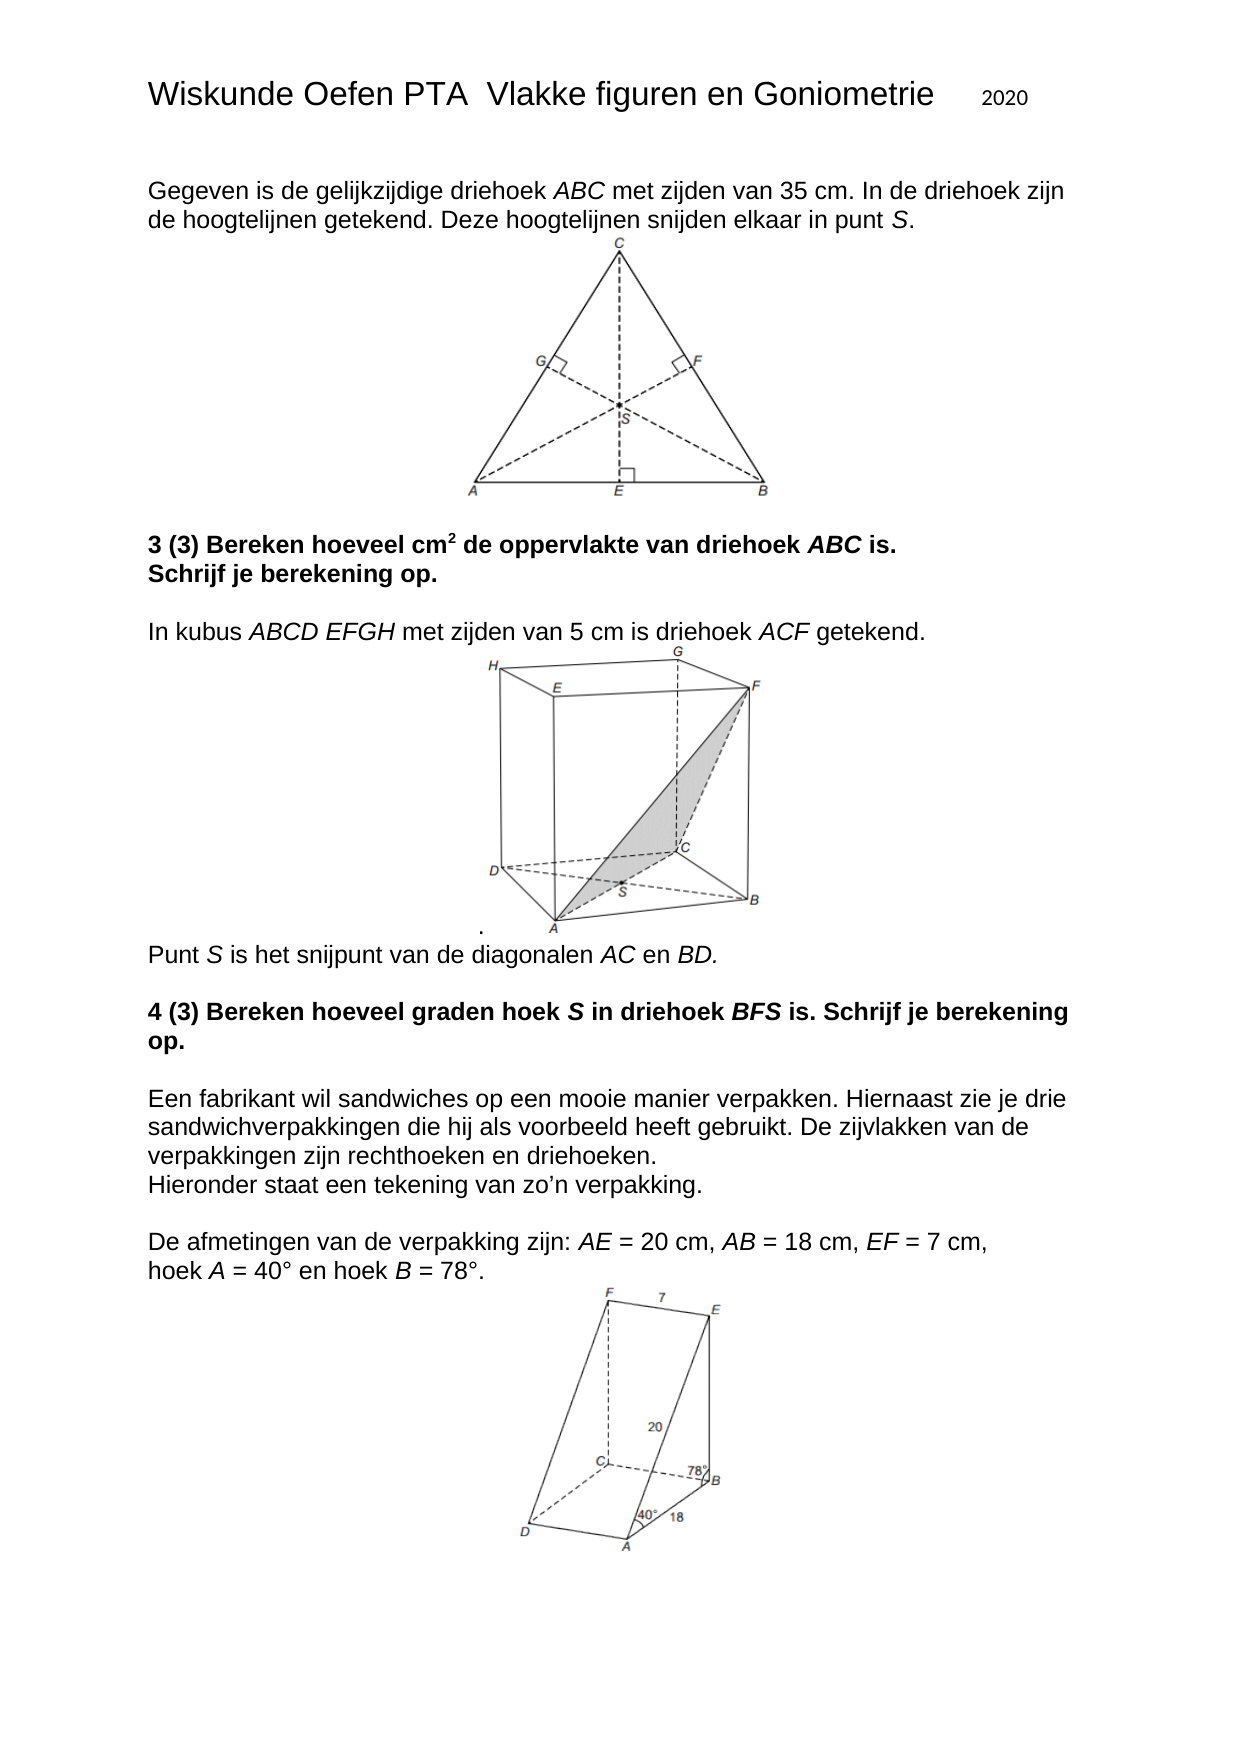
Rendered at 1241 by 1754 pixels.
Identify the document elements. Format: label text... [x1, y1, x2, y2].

text De afmetingen van de verpakking zijn: AE = 20 cm, AB = 18 cm, EF = 7 cm, hoek A = 40° en hoek B = 78°. [148, 1227, 1093, 1285]
text 3 (3) Bereken hoeveel cm2 de oppervlakte van driehoek ABC is. Schrijf je berekening op. [148, 530, 1093, 588]
text Een fabrikant wil sandwiches op een mooie manier verpakken. Hiernaast zie je drie sandwichverpakkingen die hij als voorbeeld heeft gebruikt. De zijvlakken van de verpakkingen zijn rechthoeken en driehoeken. [148, 1084, 1093, 1170]
text Hieronder staat een tekening van zo’n verpakking. [148, 1170, 1093, 1199]
text Punt S is het snijpunt van de diagonalen AC en BD. [148, 940, 1093, 969]
text Gegeven is de gelijkzijdige driehoek ABC met zijden van 35 cm. In de driehoek zijn de hoogtelijnen getekend. Deze hoogtelijnen snijden elkaar in punt S. [148, 176, 1093, 234]
text In kubus ABCD EFGH met zijden van 5 cm is driehoek ACF getekend. [148, 617, 1093, 645]
picture [516, 1285, 724, 1556]
picture [484, 645, 763, 935]
text 4 (3) Bereken hoeveel graden hoek S in driehoek BFS is. Schrijf je berekening op. [148, 997, 1093, 1055]
picture [467, 233, 774, 502]
